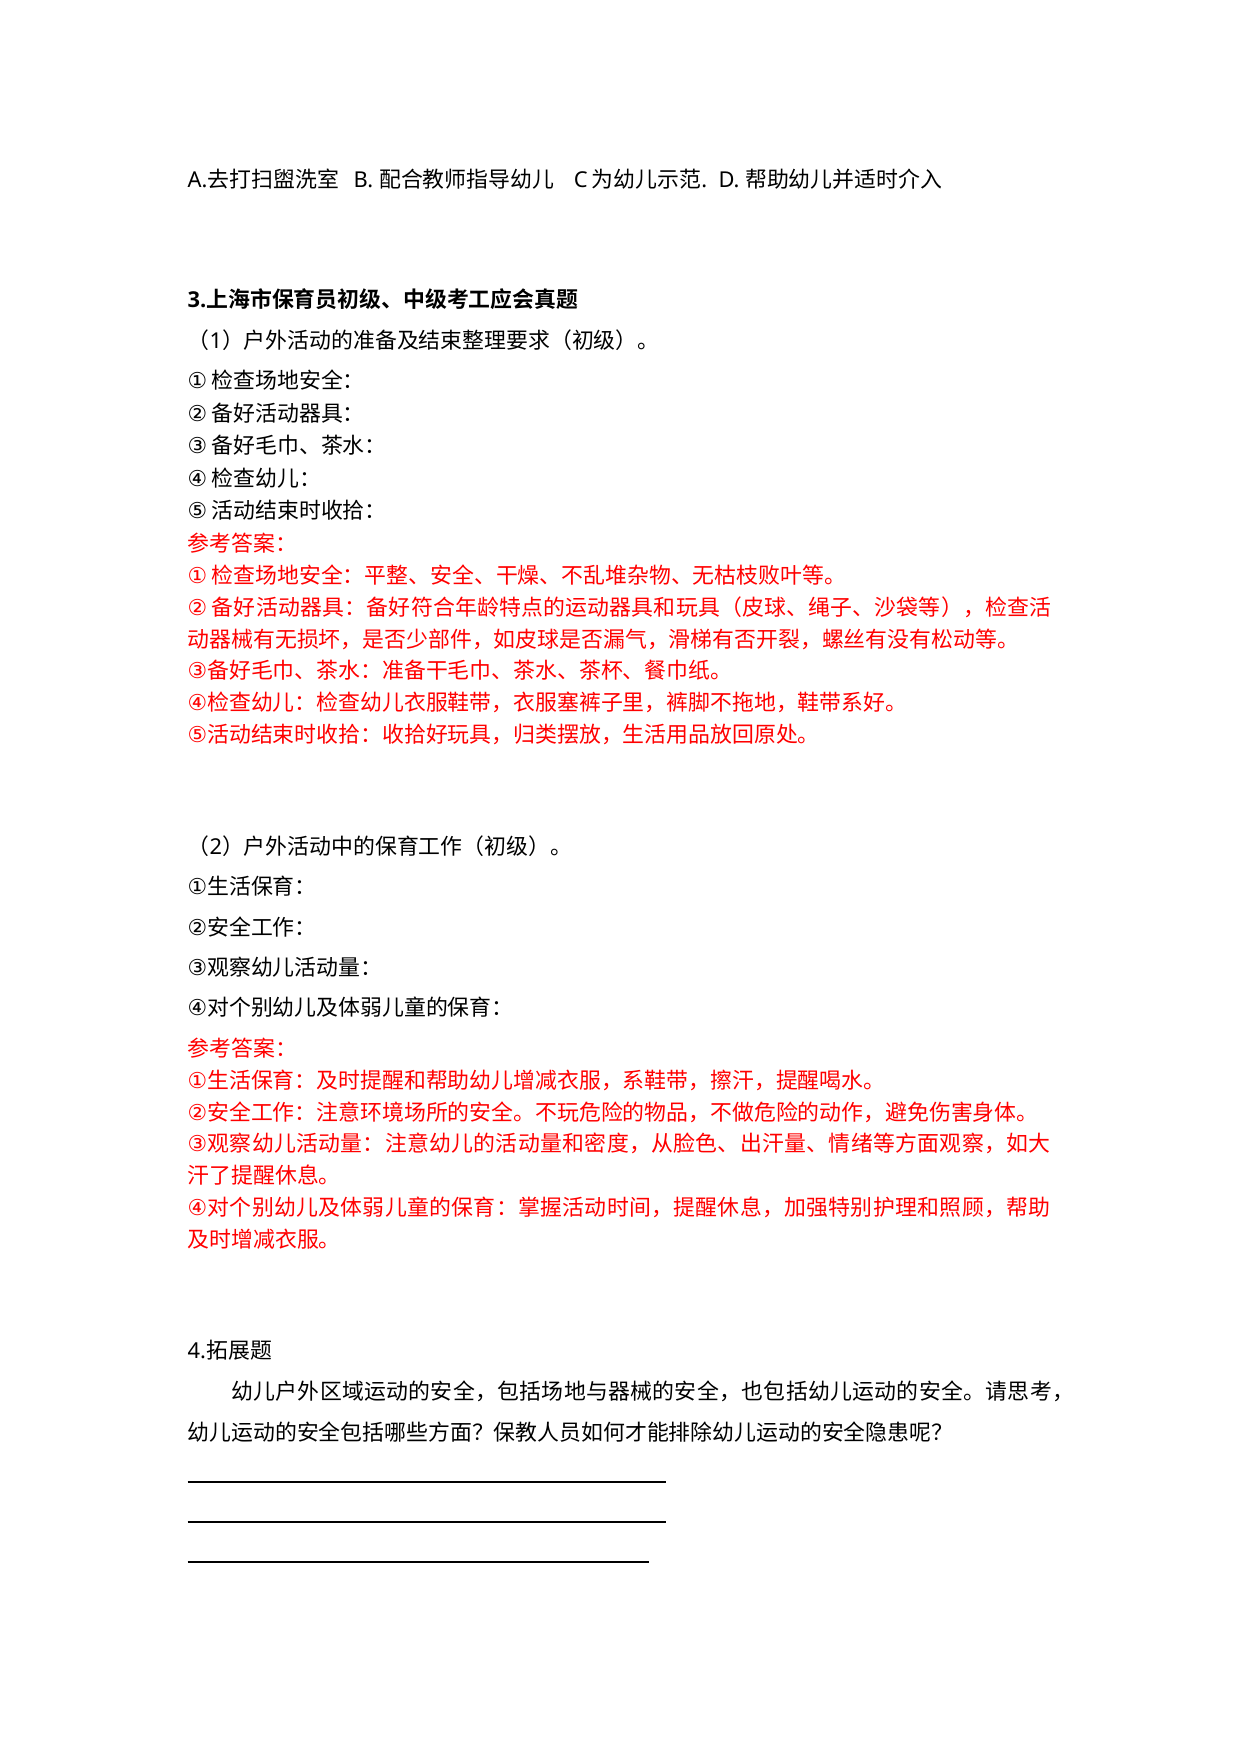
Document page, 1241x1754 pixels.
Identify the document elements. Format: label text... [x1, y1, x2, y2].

text ②备好活动器具：备好符合年龄特点的运动器具和玩具（皮球、绳子、沙袋等），检查活动器械有无损坏，是否少部件，如皮球是否漏气，滑梯有否开裂，螺丝有没有松动等。 [187, 590, 1053, 653]
text 3.上海市保育员初级、中级考工应会真题 [187, 282, 1053, 315]
text ①检查场地安全： [187, 363, 1053, 396]
text ③观察幼儿活动量： [187, 949, 1053, 982]
text （2）户外活动中的保育工作（初级）。 [187, 828, 1053, 861]
text ②安全工作： [187, 909, 1053, 942]
text （1）户外活动的准备及结束整理要求（初级）。 [187, 323, 1053, 355]
text ⑤活动结束时收拾： [187, 493, 1053, 526]
text 幼儿户外区域运动的安全，包括场地与器械的安全，也包括幼儿运动的安全。请思考，幼儿运动的安全包括哪些方面？保教人员如何才能排除幼儿运动的安全隐患呢？ [187, 1373, 1053, 1447]
text ④对个别幼儿及体弱儿童的保育：掌握活动时间，提醒休息，加强特别护理和照顾，帮助及时增减衣服。 [187, 1190, 1053, 1253]
text 参考答案： [187, 1030, 1053, 1063]
text ③备好毛巾、茶水： [187, 428, 1053, 461]
text ②备好活动器具： [187, 396, 1053, 428]
text 参考答案： [187, 526, 1053, 558]
list ③备好毛巾、茶水：准备干毛巾、茶水、茶杯、餐巾纸。 [187, 653, 1053, 685]
text ①检查场地安全：平整、安全、干燥、不乱堆杂物、无枯枝败叶等。 [187, 558, 1053, 590]
text ①生活保育： [187, 869, 1053, 901]
text A.去打扫盥洗室 B. 配合教师指导幼儿 C为幼儿示范. D. 帮助幼儿并适时介入 [187, 162, 1053, 194]
list ⑤活动结束时收拾：收拾好玩具，归类摆放，生活用品放回原处。 [187, 717, 1053, 748]
text ④检查幼儿： [187, 461, 1053, 493]
text ②安全工作：注意环境场所的安全。不玩危险的物品，不做危险的动作，避免伤害身体。 [187, 1095, 1053, 1126]
text ③观察幼儿活动量：注意幼儿的活动量和密度，从脸色、出汗量、情绪等方面观察，如大汗了提醒休息。 [187, 1126, 1053, 1190]
text ④检查幼儿：检查幼儿衣服鞋带，衣服塞裤子里，裤脚不拖地，鞋带系好。 [187, 685, 1053, 717]
text 4.拓展题 [187, 1333, 1053, 1366]
text ①生活保育：及时提醒和帮助幼儿增减衣服，系鞋带，擦汗，提醒喝水。 [187, 1063, 1053, 1095]
text ④对个别幼儿及体弱儿童的保育： [187, 990, 1053, 1022]
